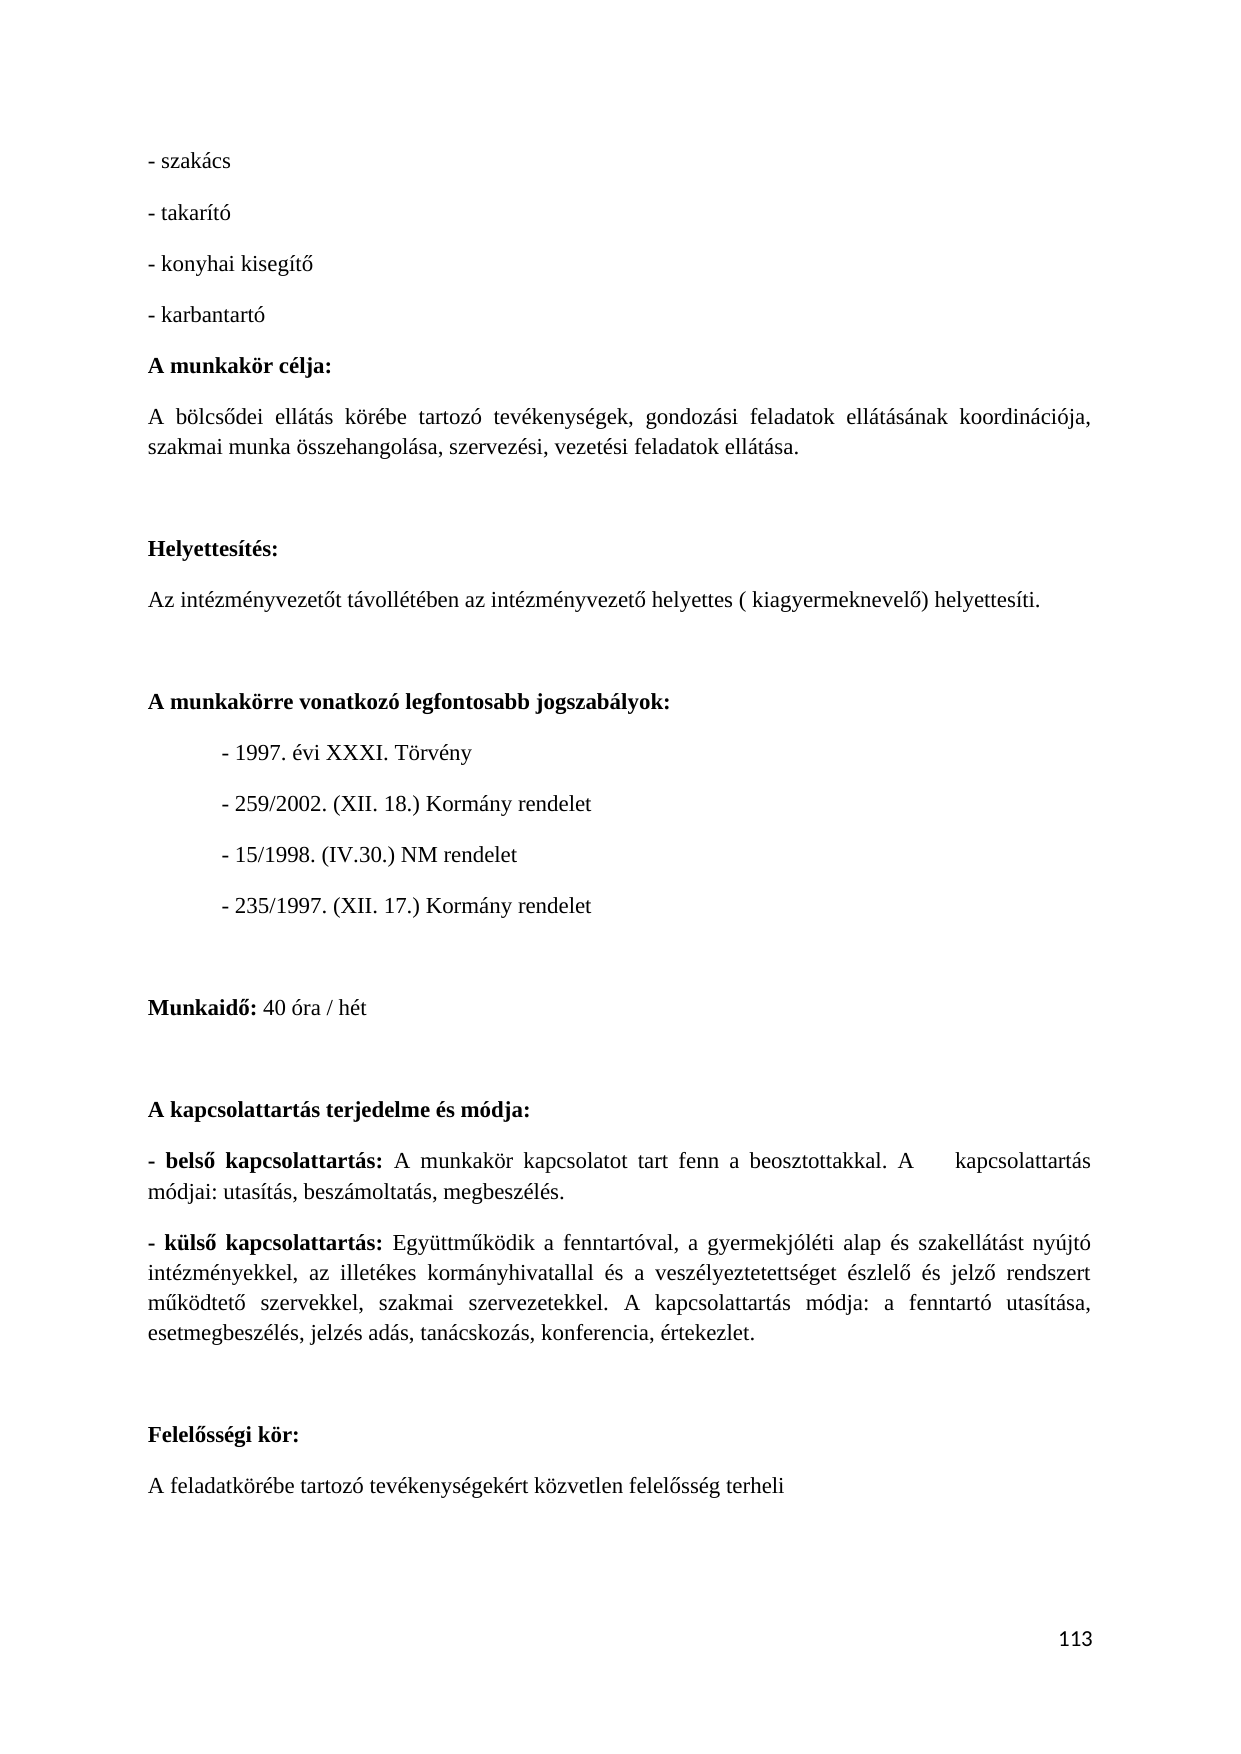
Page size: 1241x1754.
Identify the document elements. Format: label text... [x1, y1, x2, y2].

text Munkaidő: 40 óra / hét [148, 994, 1093, 1021]
text - 235/1997. (XII. 17.) Kormány rendelet [148, 892, 1093, 919]
text - karbantartó [148, 301, 1093, 327]
text - külső kapcsolattartás: Együttműködik a fenntartóval, a gyermekjóléti alap és szakellátást nyújtó intézményekkel, az illetékes kormányhivatallal és a veszélyeztetettséget észlelő és jelző rendszert működtető szervekkel, szakmai szervezetekkel. A kapcsolattartás módja: a fenntartó utasítása, esetmegbeszélés, jelzés adás, tanácskozás, konferencia, értekezlet. [148, 1229, 1093, 1346]
text Az intézményvezetőt távollétében az intézményvezető helyettes ( kiagyermeknevelő) helyettesíti. [148, 586, 1093, 612]
text - szakács [148, 148, 1093, 174]
text A bölcsődei ellátás körébe tartozó tevékenységek, gondozási feladatok ellátásának koordinációja, szakmai munka összehangolása, szervezési, vezetési feladatok ellátása. [148, 403, 1093, 459]
text - konyhai kisegítő [148, 250, 1093, 276]
text Helyettesítés: [148, 535, 1093, 561]
text - belső kapcsolattartás: A munkakör kapcsolatot tart fenn a beosztottakkal. A kapcsolattartás módjai: utasítás, beszámoltatás, megbeszélés. [148, 1148, 1093, 1204]
text A munkakör célja: [148, 352, 1093, 378]
text A feladatkörébe tartozó tevékenységekért közvetlen felelősség terheli [148, 1473, 1093, 1499]
text A kapcsolattartás terjedelme és módja: [148, 1097, 1093, 1123]
text A munkakörre vonatkozó legfontosabb jogszabályok: [148, 688, 1093, 714]
text - 15/1998. (IV.30.) NM rendelet [148, 841, 1093, 868]
text - 259/2002. (XII. 18.) Kormány rendelet [148, 790, 1093, 817]
text - takarító [148, 199, 1093, 225]
text Felelősségi kör: [148, 1422, 1093, 1448]
text - 1997. évi XXXI. Törvény [148, 739, 1093, 766]
